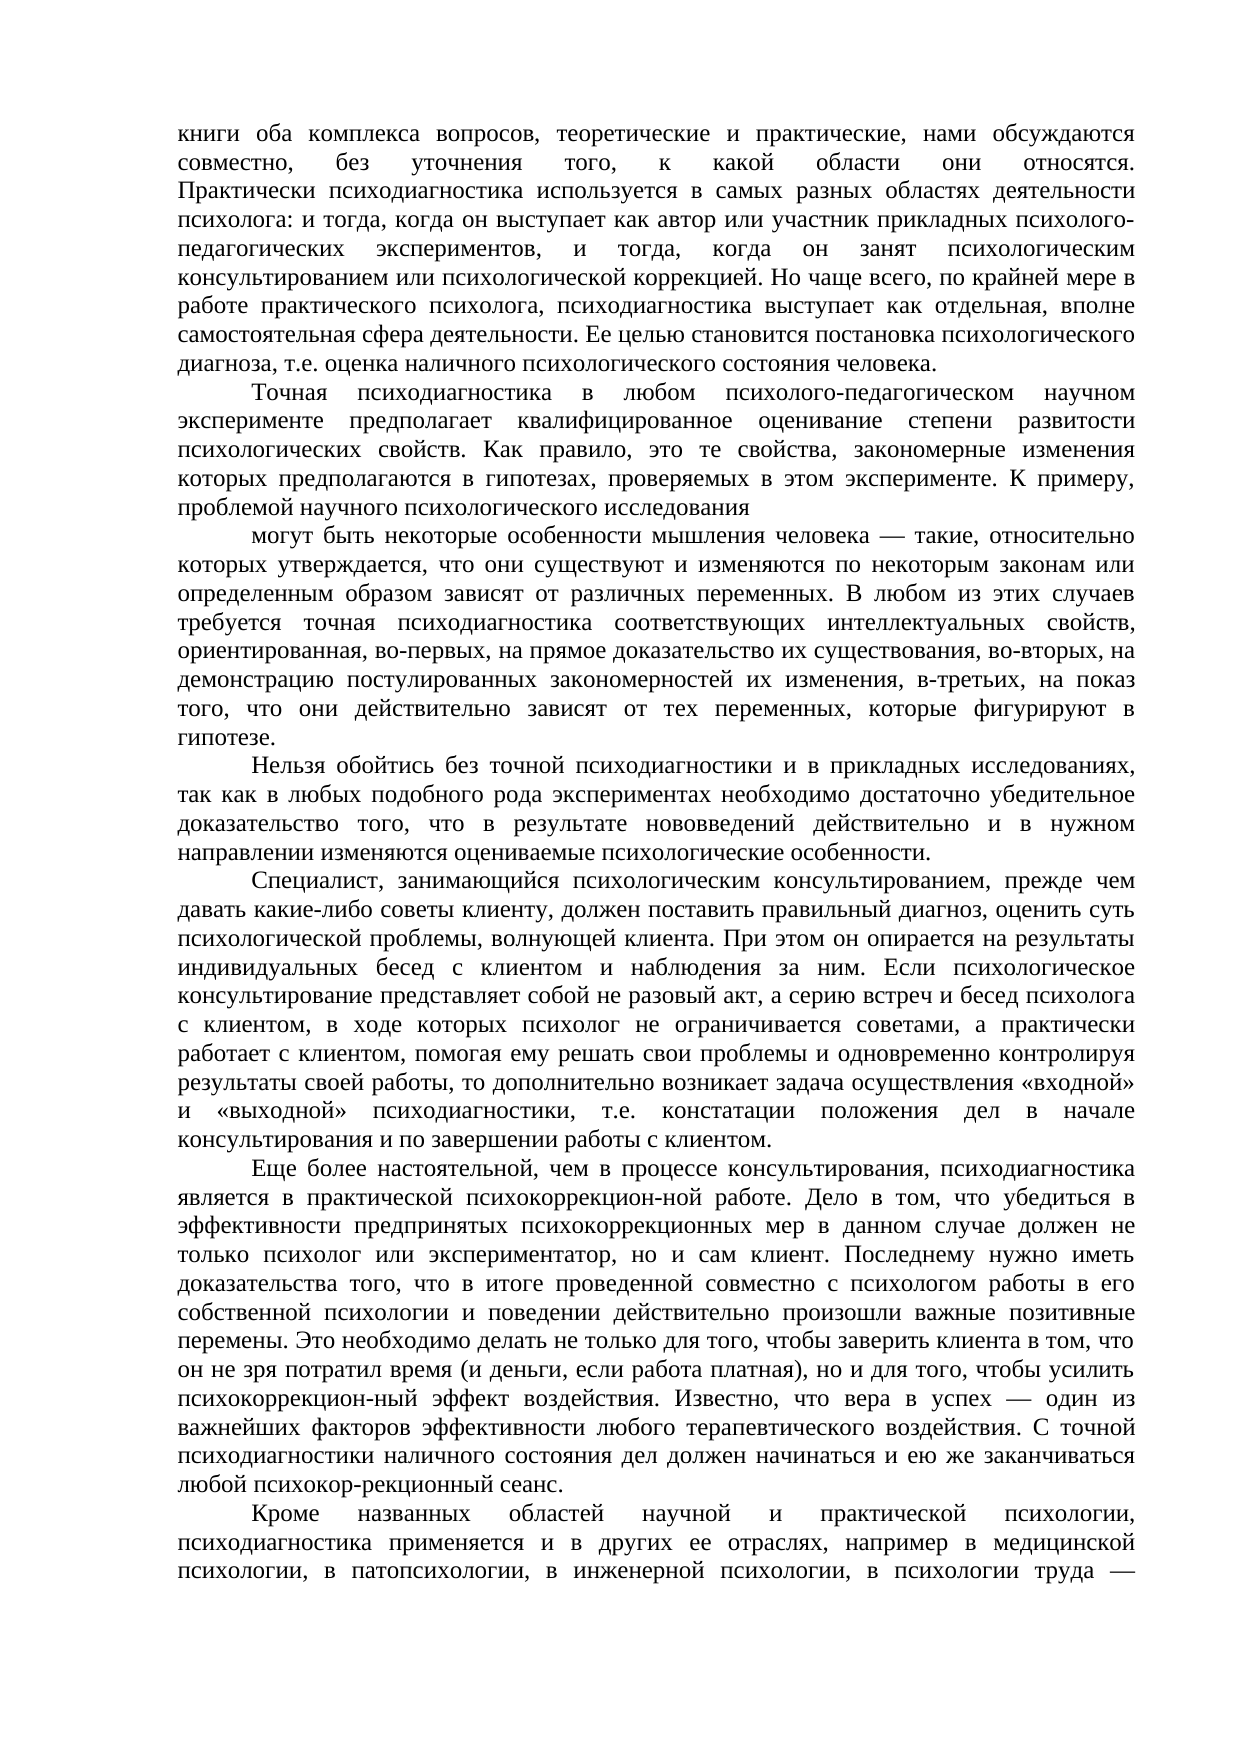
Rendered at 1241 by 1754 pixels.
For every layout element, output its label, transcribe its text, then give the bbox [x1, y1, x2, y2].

text Еще более настоятельной, чем в процессе консультирования, психодиагностика является в практической психокоррекцион-ной работе. Дело в том, что убедиться в эффективности предпринятых психокоррекционных мер в данном случае должен не только психолог или экспериментатор, но и сам клиент. Последнему нужно иметь доказательства того, что в итоге проведенной совместно с психологом работы в его собственной психологии и поведении действительно произошли важные позитивные перемены. Это необходимо делать не только для того, чтобы заверить клиента в том, что он не зря потратил время (и деньги, если работа платная), но и для того, чтобы усилить психокоррекцион-ный эффект воздействия. Известно, что вера в успех — один из важнейших факторов эффективности любого терапевтического воздействия. С точной психодиагностики наличного состояния дел должен начинаться и ею же заканчиваться любой психокор-рекционный сеанс. [177, 1153, 1136, 1498]
text Точная психодиагностика в любом психолого-педагогическом научном эксперименте предполагает квалифицированное оценивание степени развитости психологических свойств. Как правило, это те свойства, закономерные изменения которых предполагаются в гипотезах, проверяемых в этом эксперименте. К примеру, проблемой научного психологического исследования [177, 377, 1136, 521]
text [177, 118, 1136, 377]
text Нельзя обойтись без точной психодиагностики и в прикладных исследованиях, так как в любых подобного рода экспериментах необходимо достаточно убедительное доказательство того, что в результате нововведений действительно и в нужном направлении изменяются оцениваемые психологические особенности. [177, 751, 1136, 866]
text могут быть некоторые особенности мышления человека — такие, относительно которых утверждается, что они существуют и изменяются по некоторым законам или определенным образом зависят от различных переменных. В любом из этих случаев требуется точная психодиагностика соответствующих интеллектуальных свойств, ориентированная, во-первых, на прямое доказательство их существования, во-вторых, на демонстрацию постулированных закономерностей их изменения, в-третьих, на показ того, что они действительно зависят от тех переменных, которые фигурируют в гипотезе. [177, 521, 1136, 751]
text Специалист, занимающийся психологическим консультированием, прежде чем давать какие-либо советы клиенту, должен поставить правильный диагноз, оценить суть психологической проблемы, волнующей клиента. При этом он опирается на результаты индивидуальных бесед с клиентом и наблюдения за ним. Если психологическое консультирование представляет собой не разовый акт, а серию встреч и бесед психолога с клиентом, в ходе которых психолог не ограничивается советами, а практически работает с клиентом, помогая ему решать свои проблемы и одновременно контролируя результаты своей работы, то дополнительно возникает задача осуществления «входной» и «выходной» психодиагностики, т.е. констатации положения дел в начале консультирования и по завершении работы с клиентом. [177, 866, 1136, 1153]
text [177, 1498, 1136, 1584]
